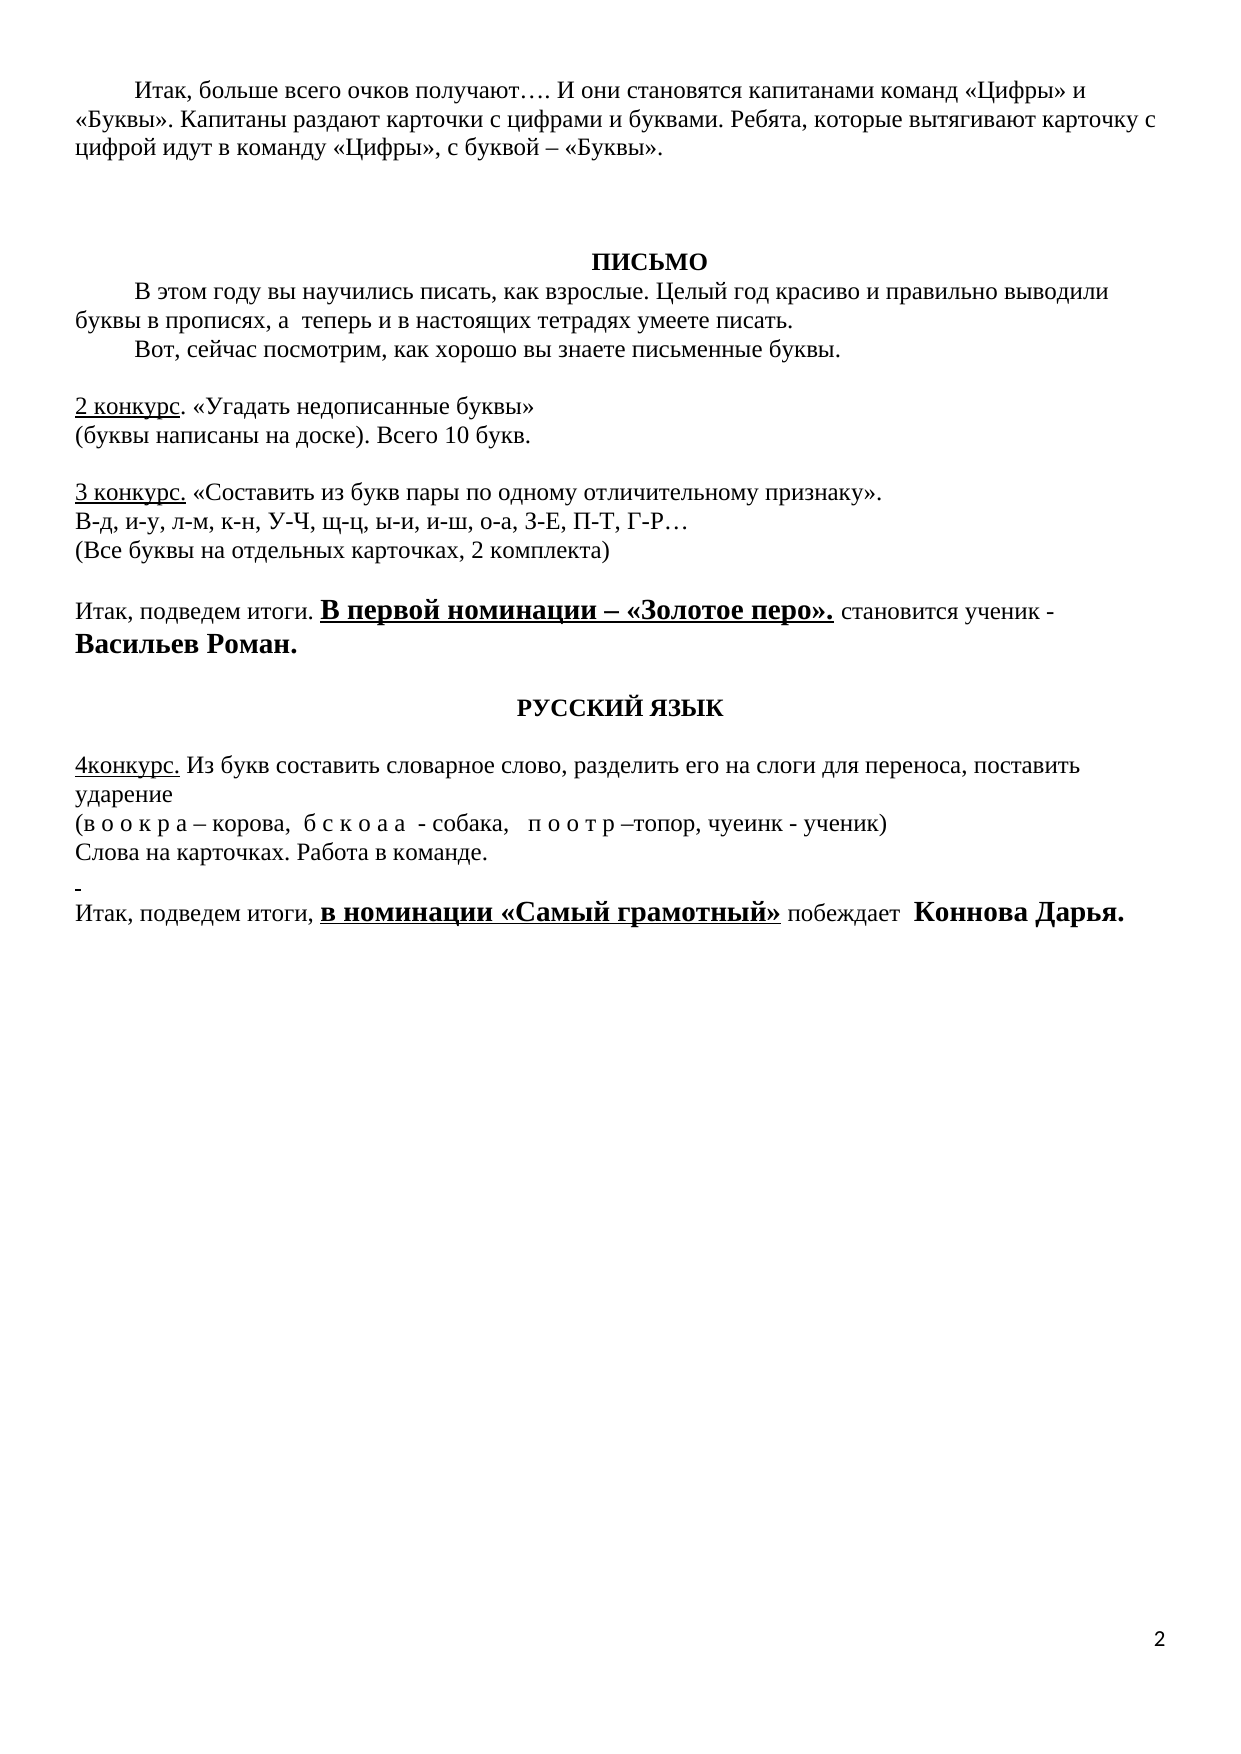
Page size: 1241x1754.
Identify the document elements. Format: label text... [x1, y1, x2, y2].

text Итак, больше всего очков получают…. И они становятся капитанами команд «Цифры» и «Буквы». Капитаны раздают карточки с цифрами и буквами. Ребята, которые вытягивают карточку с цифрой идут в команду «Цифры», с буквой – «Буквы». [75, 75, 1165, 161]
text (в о о к р а – корова, б с к о а а - собака, п о о т р –топор, чуеинк - ученик) [75, 808, 1165, 837]
text РУССКИЙ ЯЗЫК [75, 693, 1165, 722]
text 3 конкурс. «Составить из букв пары по одному отличительному признаку». [75, 477, 1165, 506]
text (буквы написаны на доске). Всего 10 букв. [75, 420, 1165, 449]
text В этом году вы научились писать, как взрослые. Целый год красиво и правильно выводили буквы в прописях, а теперь и в настоящих тетрадях умеете писать. [75, 276, 1165, 334]
text Итак, подведем итоги. В первой номинации – «Золотое перо». становится ученик - Васильев Роман. [75, 592, 1165, 659]
text Вот, сейчас посмотрим, как хорошо вы знаете письменные буквы. [75, 334, 1165, 362]
text 2 конкурс. «Угадать недописанные буквы» [75, 391, 1165, 420]
text 4конкурс. Из букв составить словарное слово, разделить его на слоги для переноса, поставить ударение [75, 751, 1165, 808]
text ПИСЬМО [75, 247, 1165, 276]
text Слова на карточках. Работа в команде. [75, 837, 1165, 866]
text (Все буквы на отдельных карточках, 2 комплекта) [75, 535, 1165, 564]
text В-д, и-у, л-м, к-н, У-Ч, щ-ц, ы-и, и-ш, о-а, З-Е, П-Т, Г-Р… [75, 506, 1165, 535]
text Итак, подведем итоги, в номинации «Самый грамотный» побеждает Коннова Дарья. [75, 894, 1165, 927]
